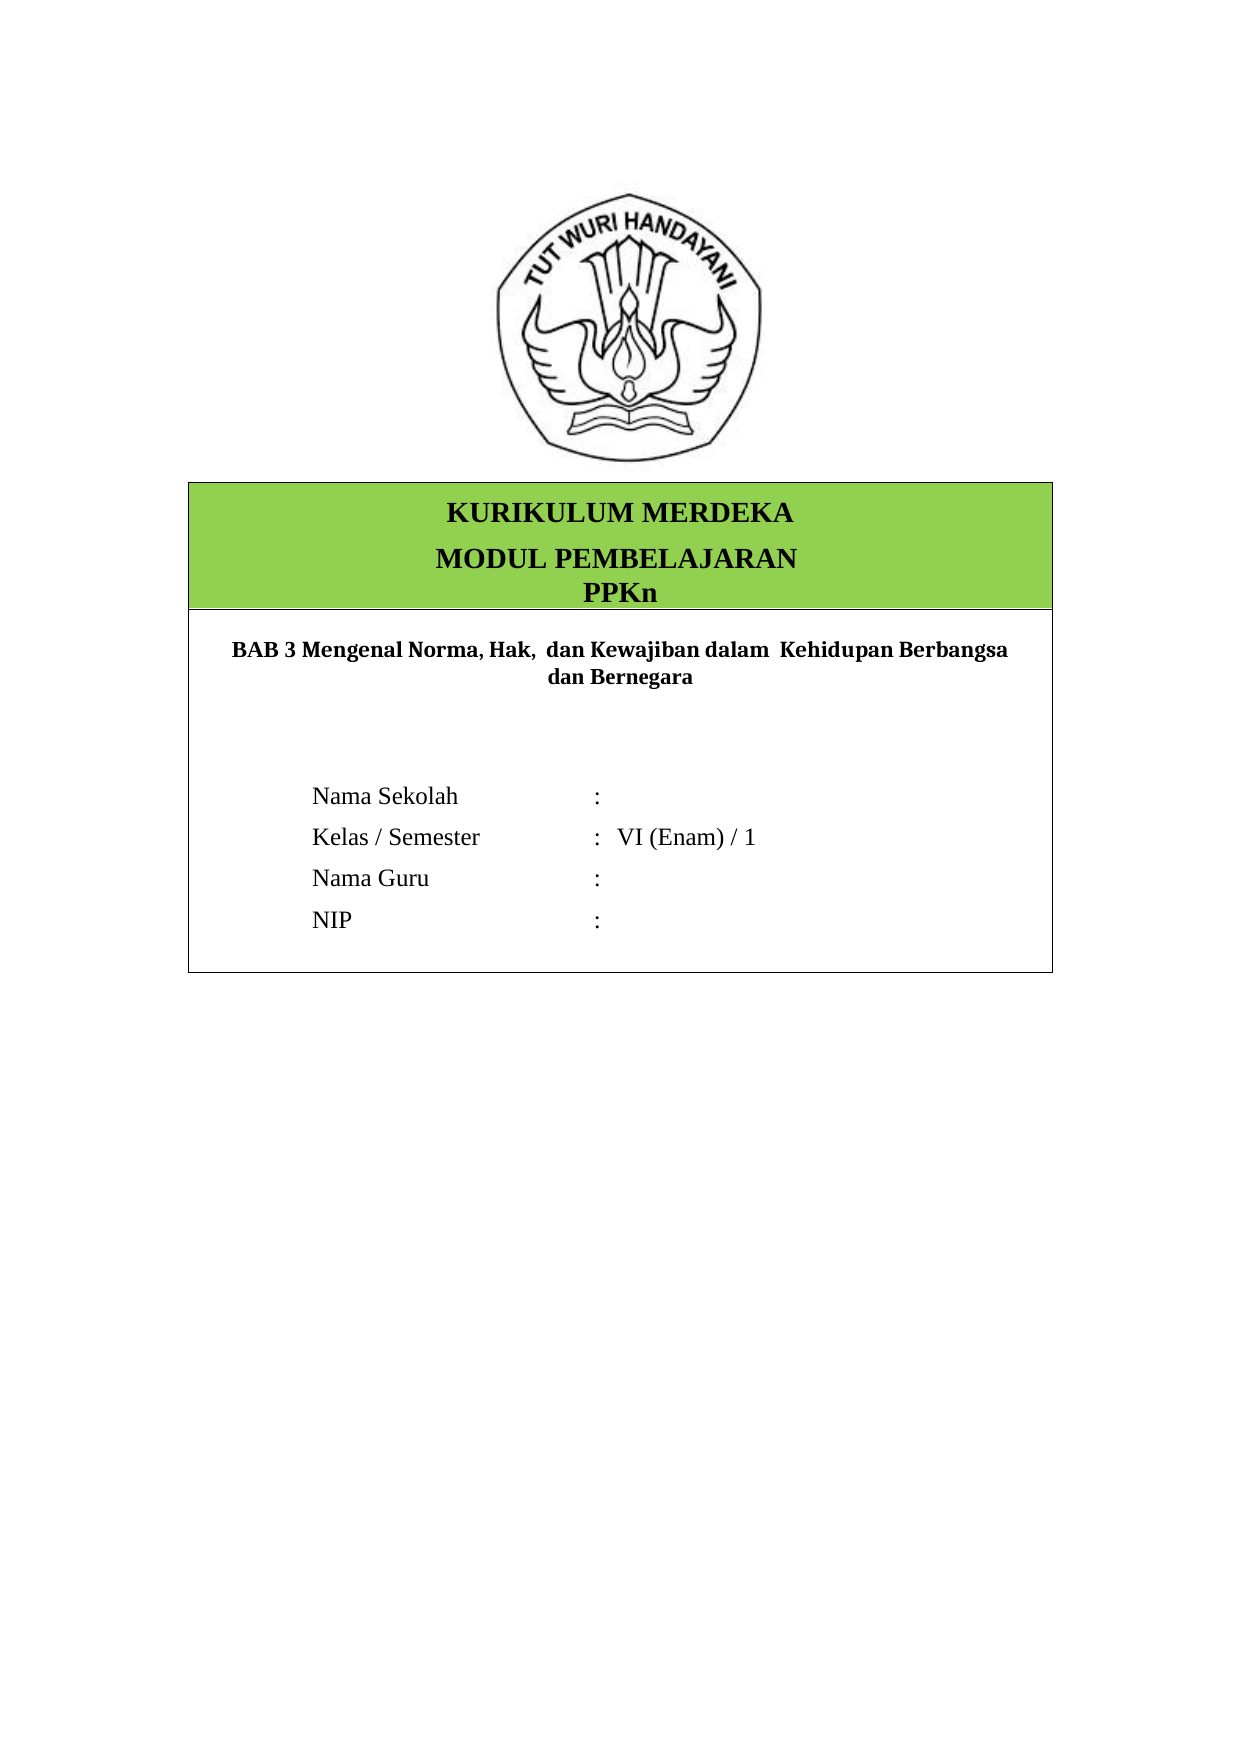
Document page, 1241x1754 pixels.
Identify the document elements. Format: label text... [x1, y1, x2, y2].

table_cell BAB 3 Mengenal Norma, Hak, dan Kewajiban dalam Kehidupan Berbangsa dan Bernegara Nama Sekolah : Kelas / Semester : VI (Enam) / 1 Nama Guru : NIP : [189, 610, 1052, 972]
table_header KURIKULUM MERDEKA MODUL PEMBELAJARAN PPKn [189, 483, 1052, 608]
picture [464, 183, 776, 476]
